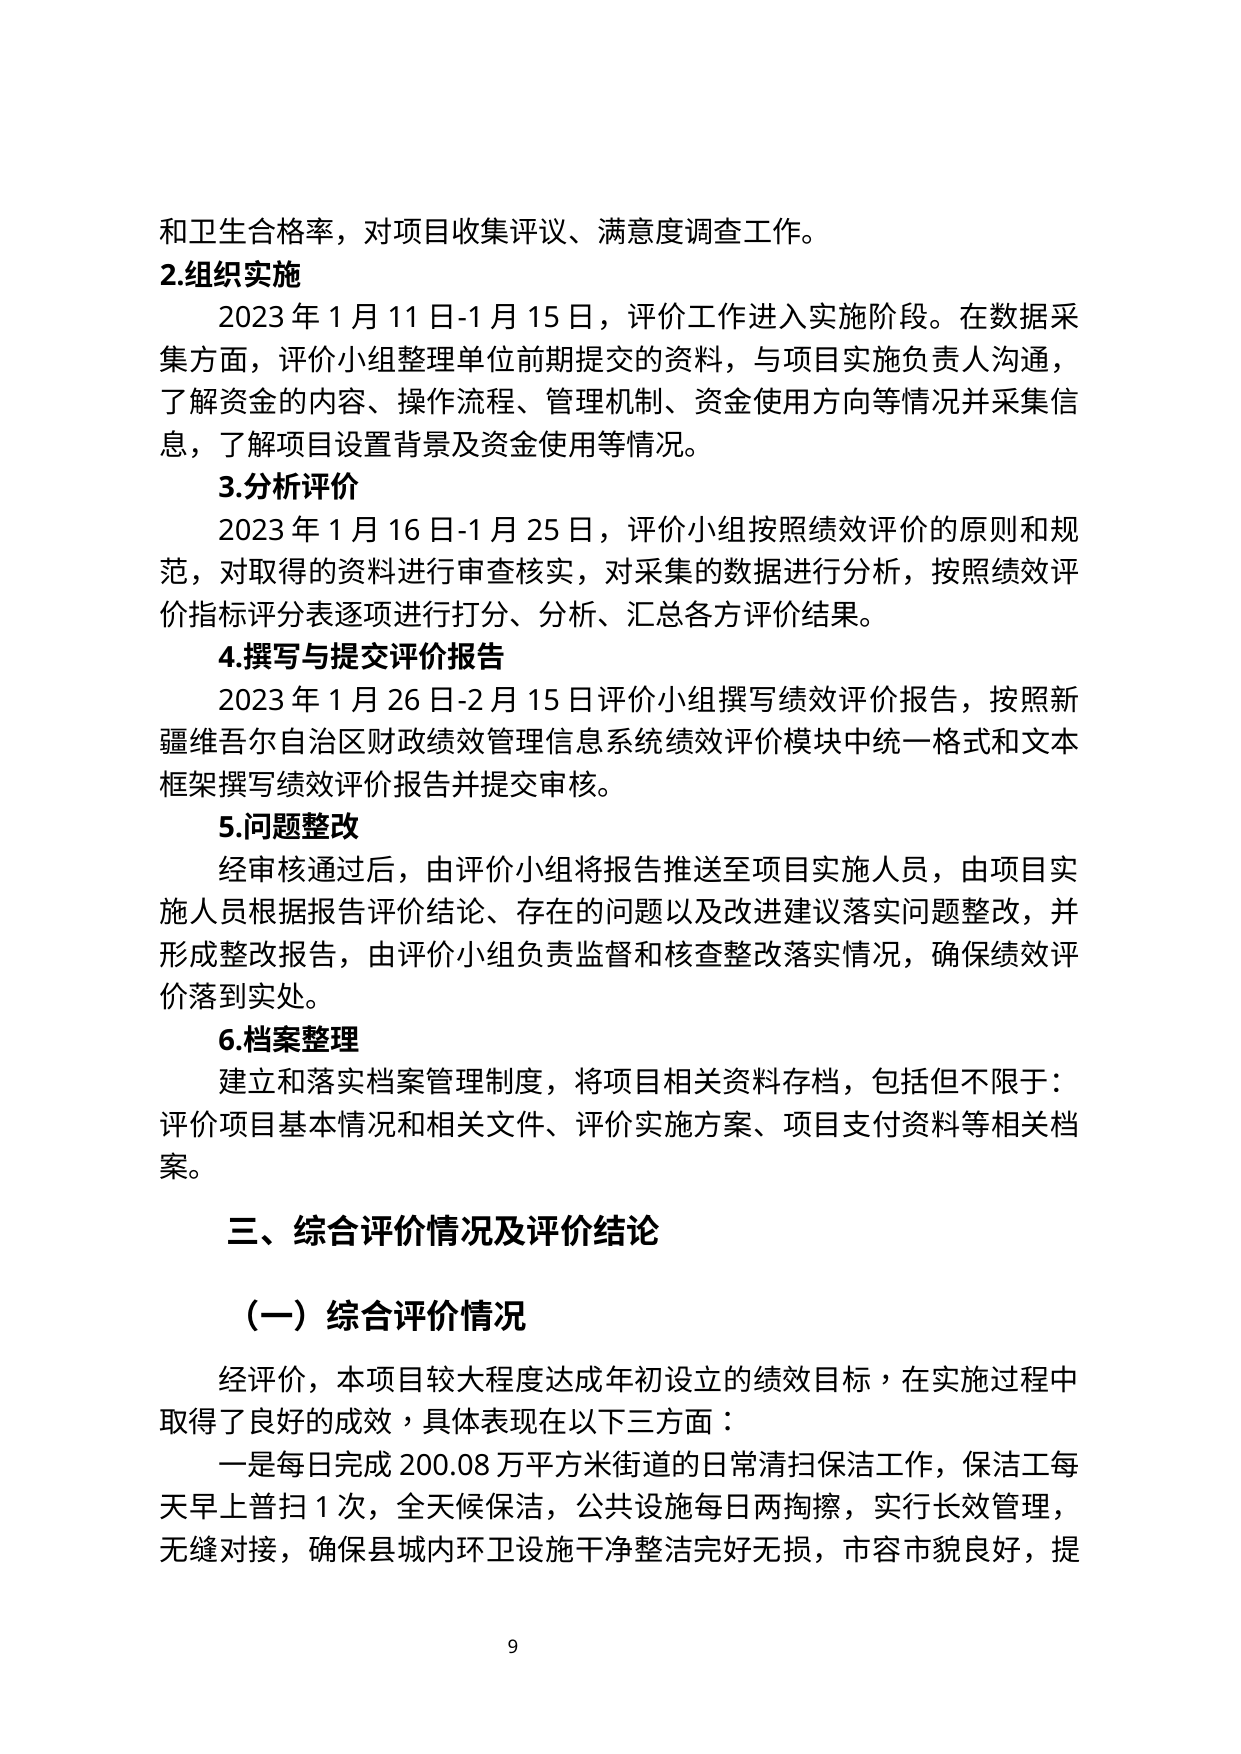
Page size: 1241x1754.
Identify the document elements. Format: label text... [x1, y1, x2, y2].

subtitle 3.分析评价 [159, 464, 1081, 506]
text 建立和落实档案管理制度，将项目相关资料存档，包括但不限于：评价项目基本情况和相关文件、评价实施方案、项目支付资料等相关档案。 [159, 1059, 1081, 1186]
text 经评价，本项目较大程度达成年初设立的绩效目标，在实施过程中取得了良好的成效，具体表现在以下三方面： [159, 1356, 1081, 1441]
subtitle 5.问题整改 [159, 804, 1081, 846]
text 2023年1月16日-1月25日，评价小组按照绩效评价的原则和规范，对取得的资料进行审查核实，对采集的数据进行分析，按照绩效评价指标评分表逐项进行打分、分析、汇总各方评价结果。 [159, 506, 1081, 634]
subtitle （一）综合评价情况 [159, 1271, 1081, 1356]
text 经审核通过后，由评价小组将报告推送至项目实施人员，由项目实施人员根据报告评价结论、存在的问题以及改进建议落实问题整改，并形成整改报告，由评价小组负责监督和核查整改落实情况，确保绩效评价落到实处。 [159, 846, 1081, 1016]
subtitle 4.撰写与提交评价报告 [159, 634, 1081, 676]
subtitle 综合评价情况及评价结论 [159, 1186, 1081, 1271]
text 2023年1月26日-2月15日评价小组撰写绩效评价报告，按照新疆维吾尔自治区财政绩效管理信息系统绩效评价模块中统一格式和文本框架撰写绩效评价报告并提交审核。 [159, 676, 1081, 804]
subtitle 6.档案整理 [159, 1016, 1081, 1059]
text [159, 1441, 1081, 1569]
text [159, 209, 1081, 251]
subtitle 2.组织实施 [159, 251, 1081, 294]
text 2023年1月11日-1月15日，评价工作进入实施阶段。在数据采集方面，评价小组整理单位前期提交的资料，与项目实施负责人沟通，了解资金的内容、操作流程、管理机制、资金使用方向等情况并采集信息，了解项目设置背景及资金使用等情况。 [159, 294, 1081, 464]
